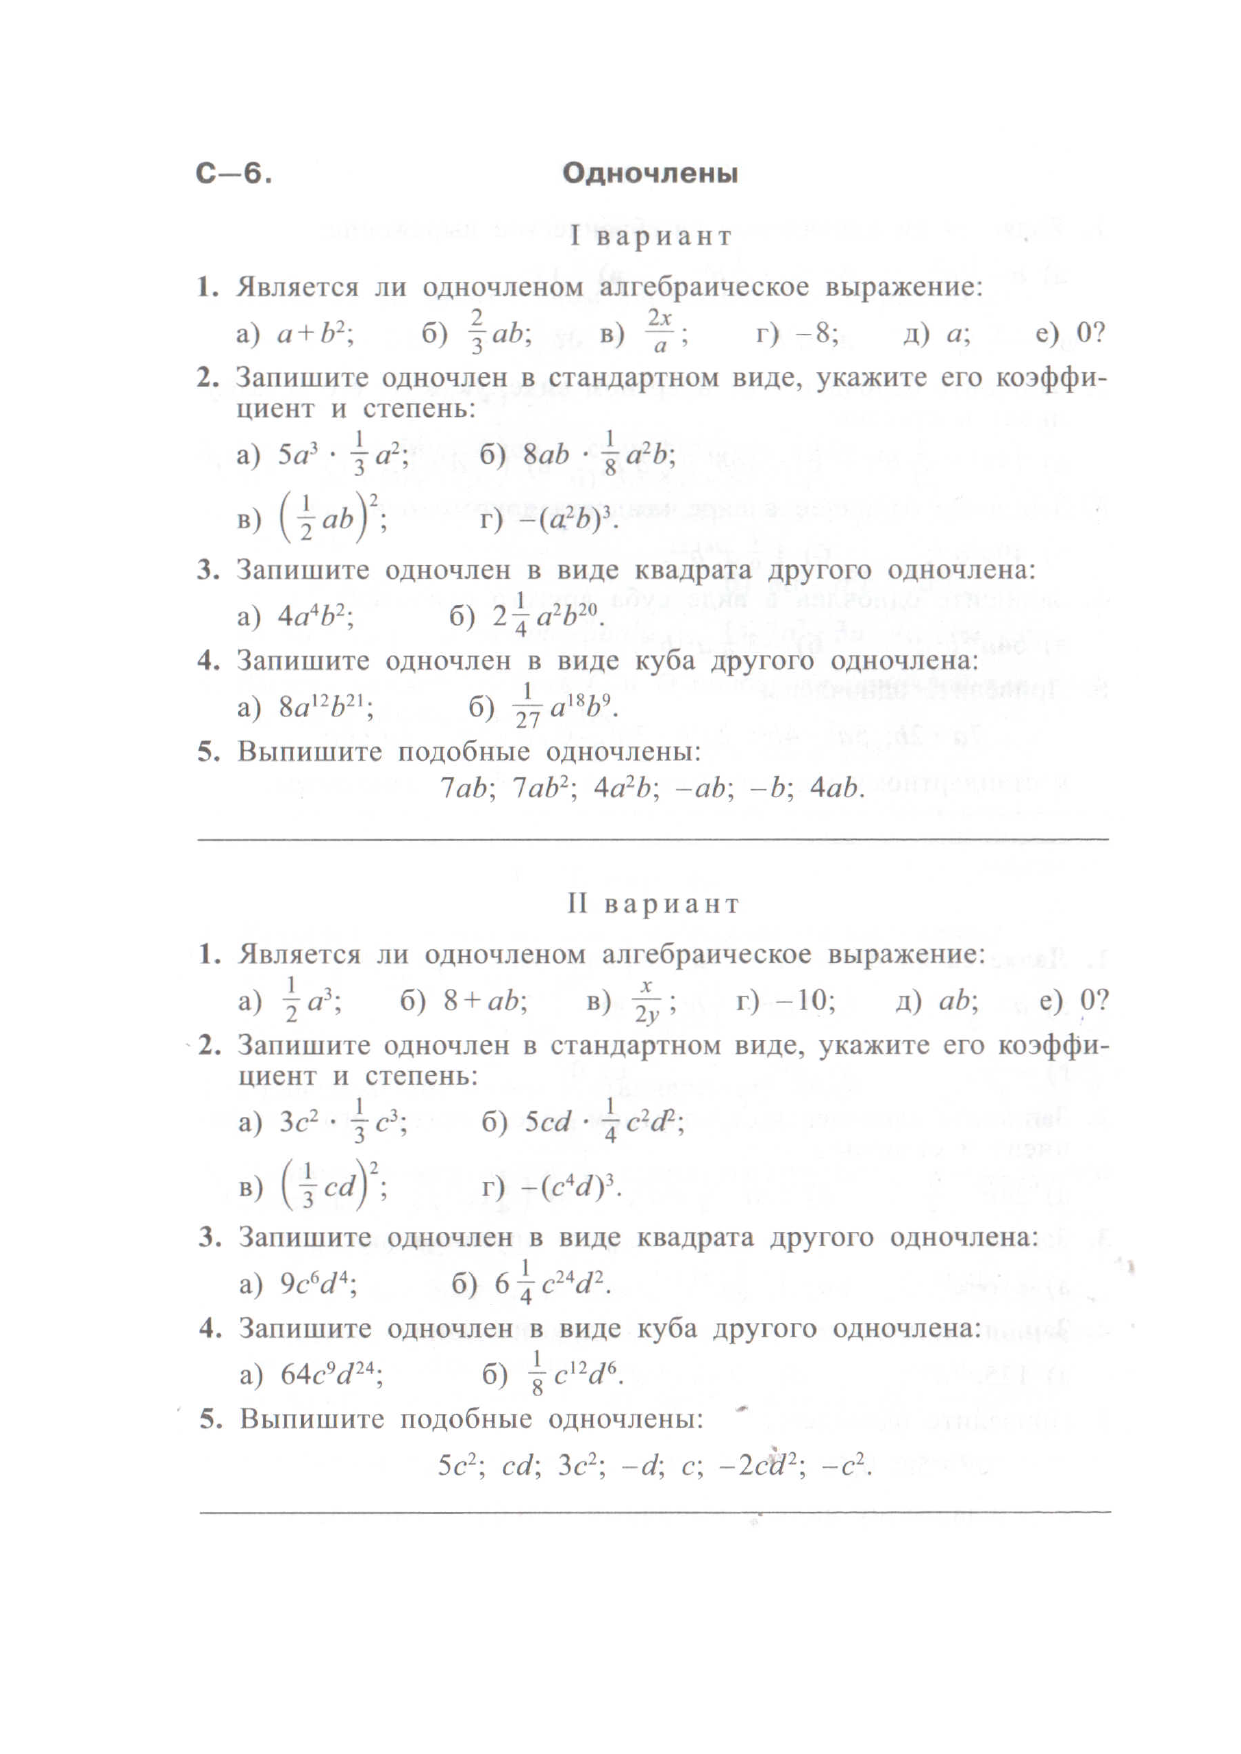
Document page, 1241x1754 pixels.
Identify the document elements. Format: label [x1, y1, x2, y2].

picture [177, 118, 1140, 1532]
